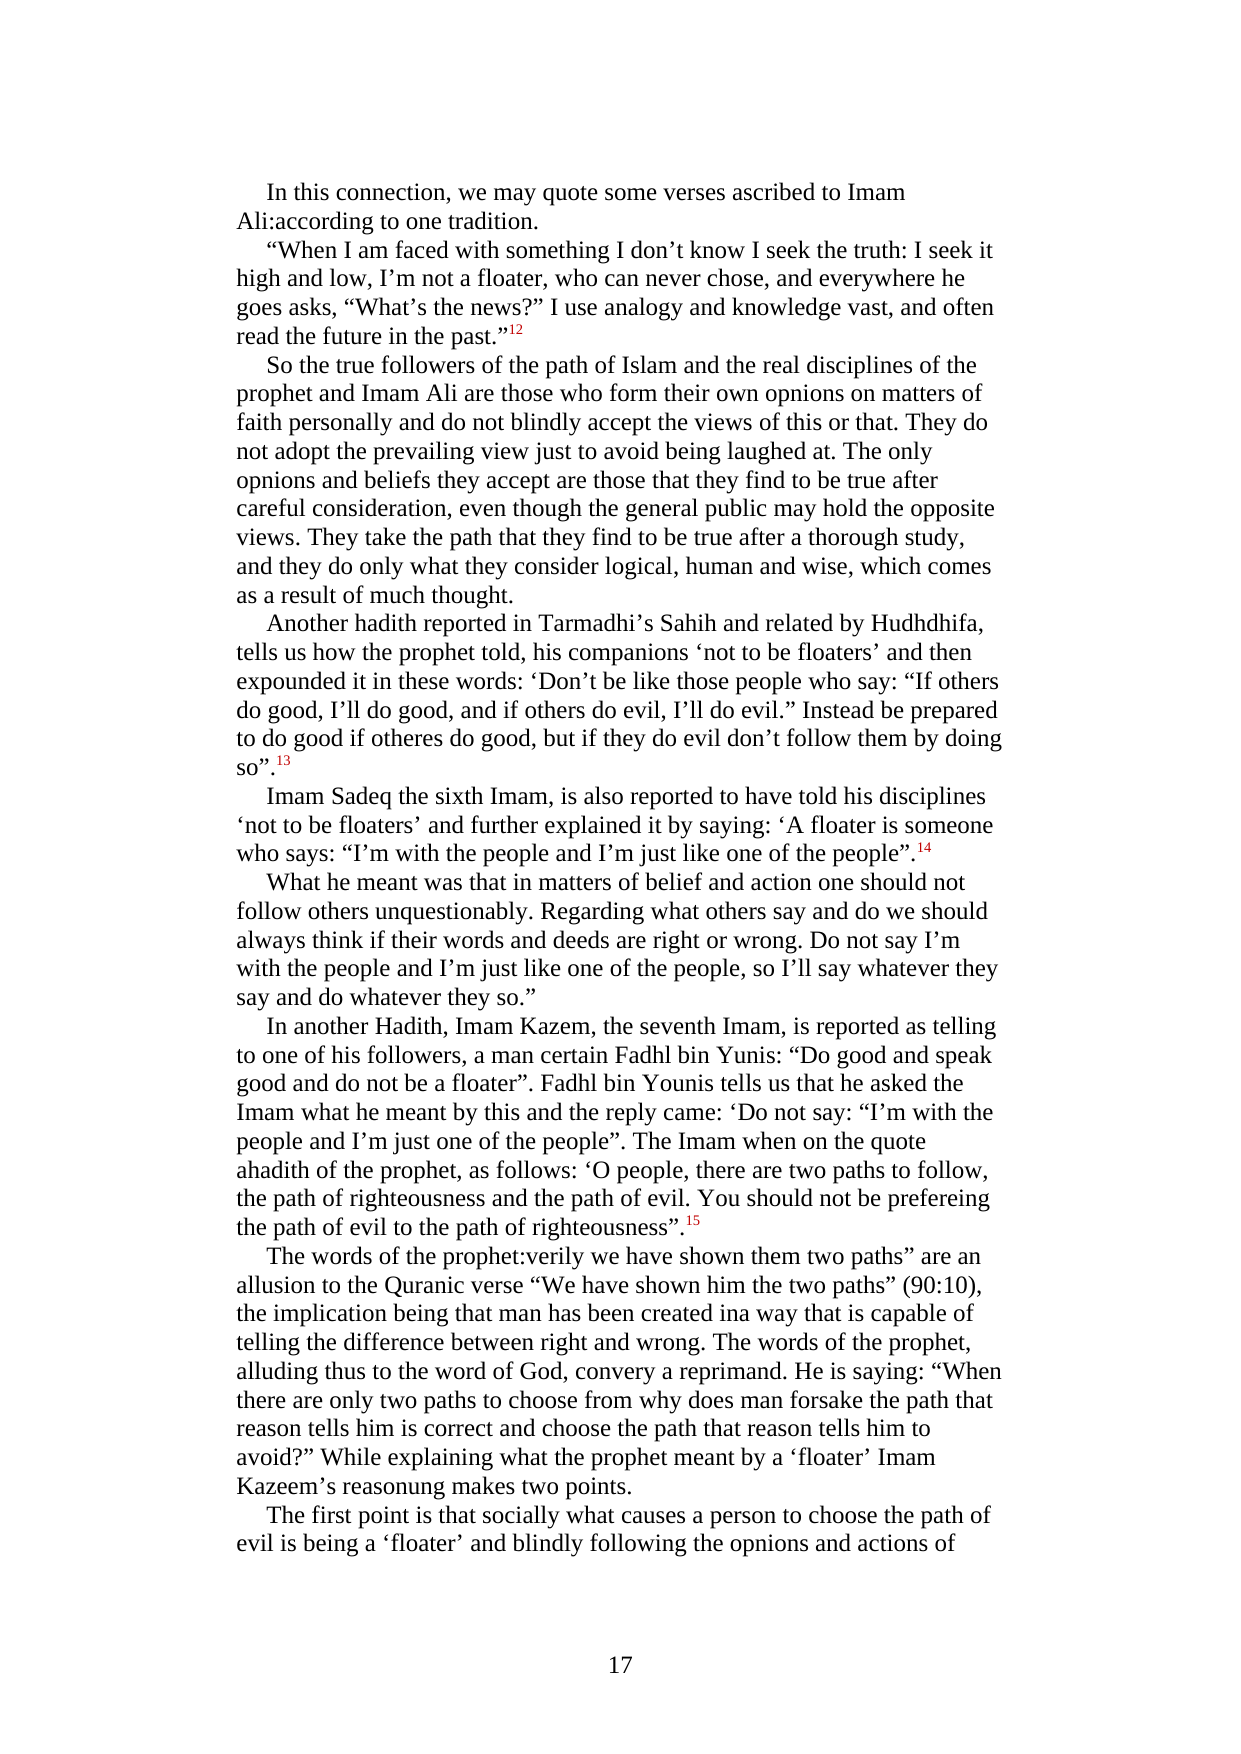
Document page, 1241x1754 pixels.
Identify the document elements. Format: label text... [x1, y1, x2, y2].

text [236, 1500, 1004, 1557]
text Another hadith reported in Tarmadhi’s Sahih and related by Hudhdhifa, tells us how the prophet told, his companions ‘not to be floaters’ and then expounded it in these words: ‘Don’t be like those people who say: “If others do good, I’ll do good, and if others do evil, I’ll do evil.” Instead be prepared to do good if otheres do good, but if they do evil don’t follow them by doing so”.13 [236, 608, 1004, 781]
text In another Hadith, Imam Kazem, the seventh Imam, is reported as telling to one of his followers, a man certain Fadhl bin Yunis: “Do good and speak good and do not be a floater”. Fadhl bin Younis tells us that he asked the Imam what he meant by this and the reply came: ‘Do not say: “I’m with the people and I’m just one of the people”. The Imam when on the quote ahadith of the prophet, as follows: ‘O people, there are two paths to follow, the path of righteousness and the path of evil. You should not be prefereing the path of evil to the path of righteousness”.15 [236, 1011, 1004, 1241]
text Imam Sadeq the sixth Imam, is also reported to have told his disciplines ‘not to be floaters’ and further explained it by saying: ‘A floater is someone who says: “I’m with the people and I’m just like one of the people”.14 [236, 781, 1004, 867]
text So the true followers of the path of Islam and the real disciplines of the prophet and Imam Ali are those who form their own opnions on matters of faith personally and do not blindly accept the views of this or that. They do not adopt the prevailing view just to avoid being laughed at. The only opnions and beliefs they accept are those that they find to be true after careful consideration, even though the general public may hold the opposite views. They take the path that they find to be true after a thorough study, and they do only what they consider logical, human and wise, which comes as a result of much thought. [236, 350, 1004, 608]
text “When I am faced with something I don’t know I seek the truth: I seek it high and low, I’m not a floater, who can never chose, and everywhere he goes asks, “What’s the news?” I use analogy and knowledge vast, and often read the future in the past.”12 [236, 235, 1004, 350]
text What he meant was that in matters of belief and action one should not follow others unquestionably. Regarding what others say and do we should always think if their words and deeds are right or wrong. Do not say I’m with the people and I’m just like one of the people, so I’ll say whatever they say and do whatever they so.” [236, 867, 1004, 1011]
text The words of the prophet:verily we have shown them two paths” are an allusion to the Quranic verse “We have shown him the two paths” (90:10), the implication being that man has been created ina way that is capable of telling the difference between right and wrong. The words of the prophet, alluding thus to the word of God, convery a reprimand. He is saying: “When there are only two paths to choose from why does man forsake the path that reason tells him is correct and choose the path that reason tells him to avoid?” While explaining what the prophet meant by a ‘floater’ Imam Kazeem’s reasonung makes two points. [236, 1241, 1004, 1500]
text In this connection, we may quote some verses ascribed to Imam Ali:according to one tradition. [236, 177, 1004, 235]
